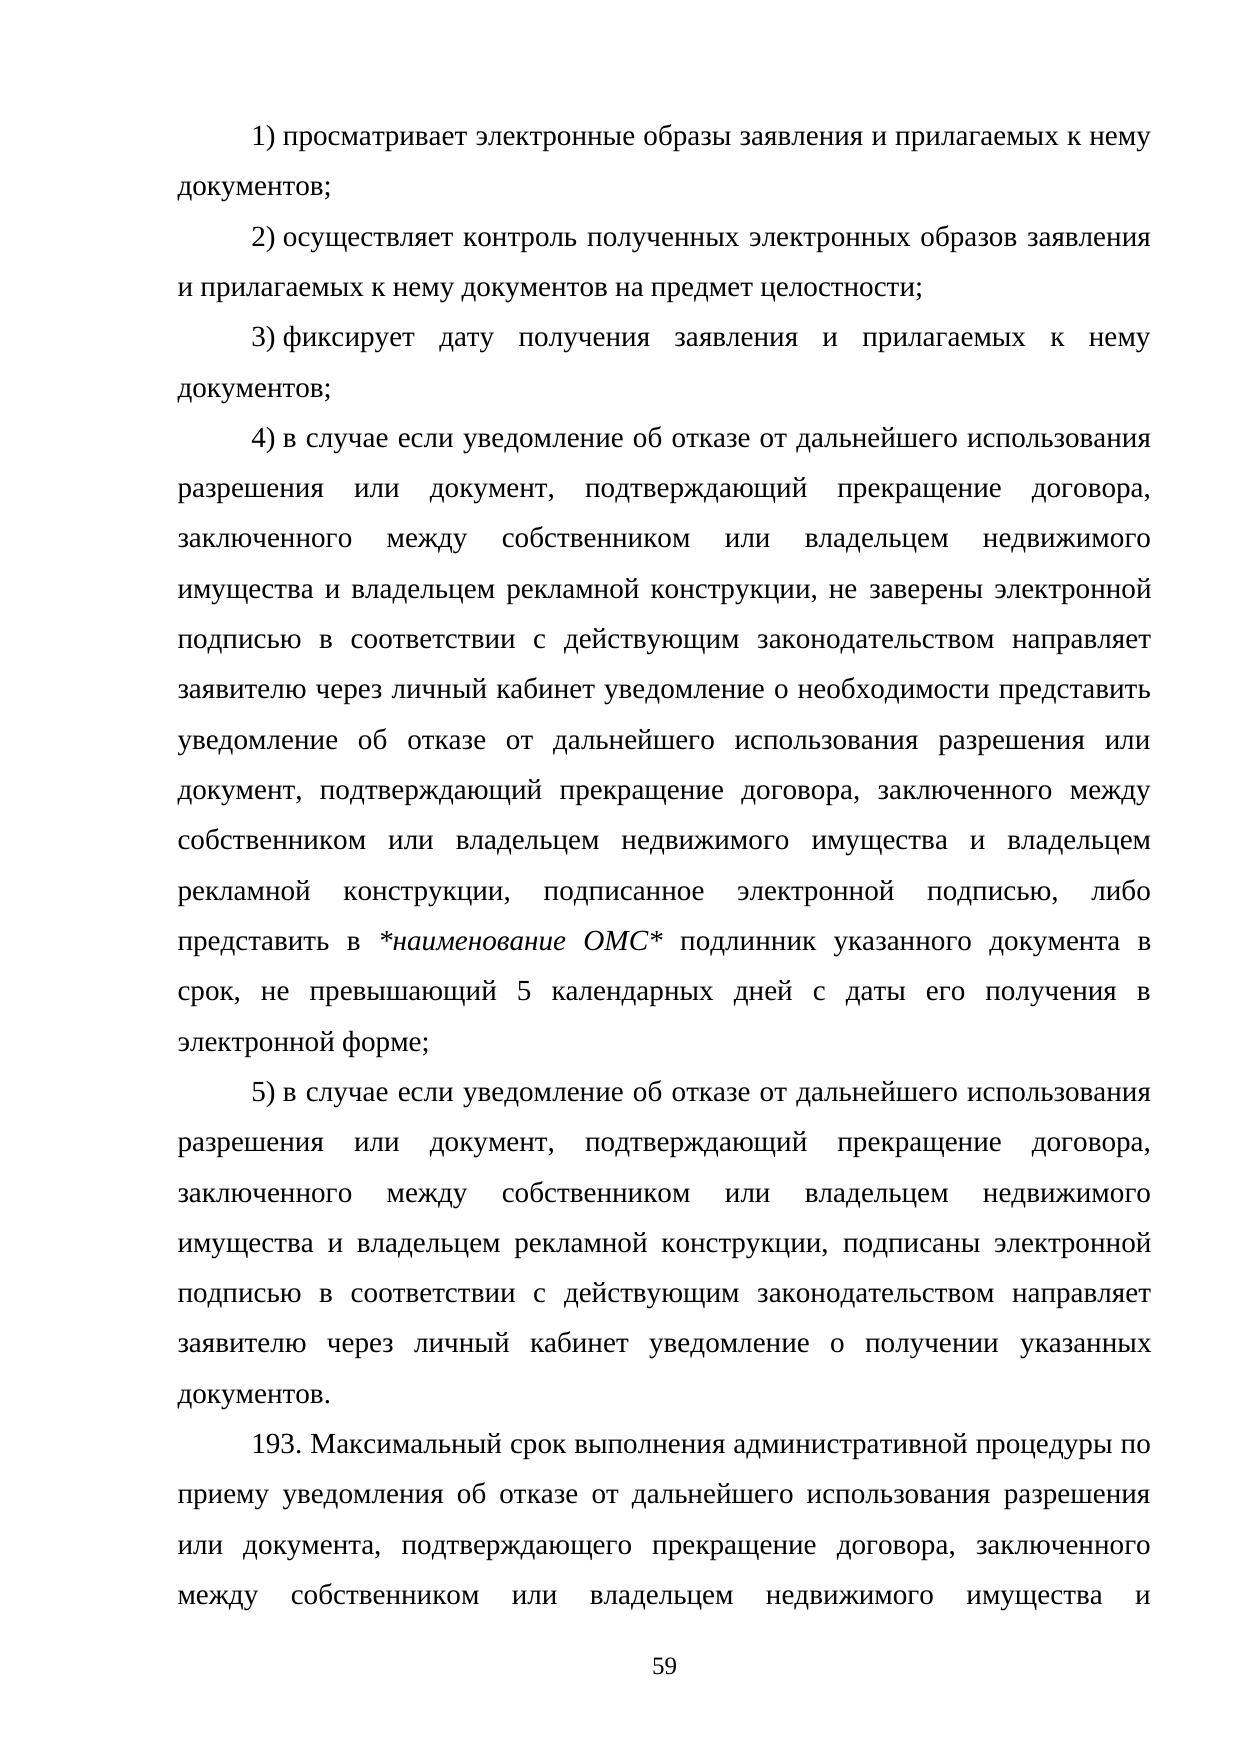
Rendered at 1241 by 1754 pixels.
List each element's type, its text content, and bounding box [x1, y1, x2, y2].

text 5) в случае если уведомление об отказе от дальнейшего использования разрешения или документ, подтверждающий прекращение договора, заключенного между собственником или владельцем недвижимого имущества и владельцем рекламной конструкции, подписаны электронной подписью в соответствии с действующим законодательством направляет заявителю через личный кабинет уведомление о получении указанных документов. [177, 1074, 1152, 1409]
text 2) осуществляет контроль полученных электронных образов заявления и прилагаемых к нему документов на предмет целостности; [177, 219, 1152, 303]
text 1) просматривает электронные образы заявления и прилагаемых к нему документов; [177, 118, 1152, 202]
text 3) фиксирует дату получения заявления и прилагаемых к нему документов; [177, 319, 1152, 403]
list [177, 1426, 1152, 1611]
text 4) в случае если уведомление об отказе от дальнейшего использования разрешения или документ, подтверждающий прекращение договора, заключенного между собственником или владельцем недвижимого имущества и владельцем рекламной конструкции, не заверены электронной подписью в соответствии с действующим законодательством направляет заявителю через личный кабинет уведомление о необходимости представить уведомление об отказе от дальнейшего использования разрешения или документ, подтверждающий прекращение договора, заключенного между собственником или владельцем недвижимого имущества и владельцем рекламной конструкции, подписанное электронной подписью, либо представить в *наименование ОМС* подлинник указанного документа в срок, не превышающий 5 календарных дней с даты его получения в электронной форме; [177, 420, 1152, 1057]
